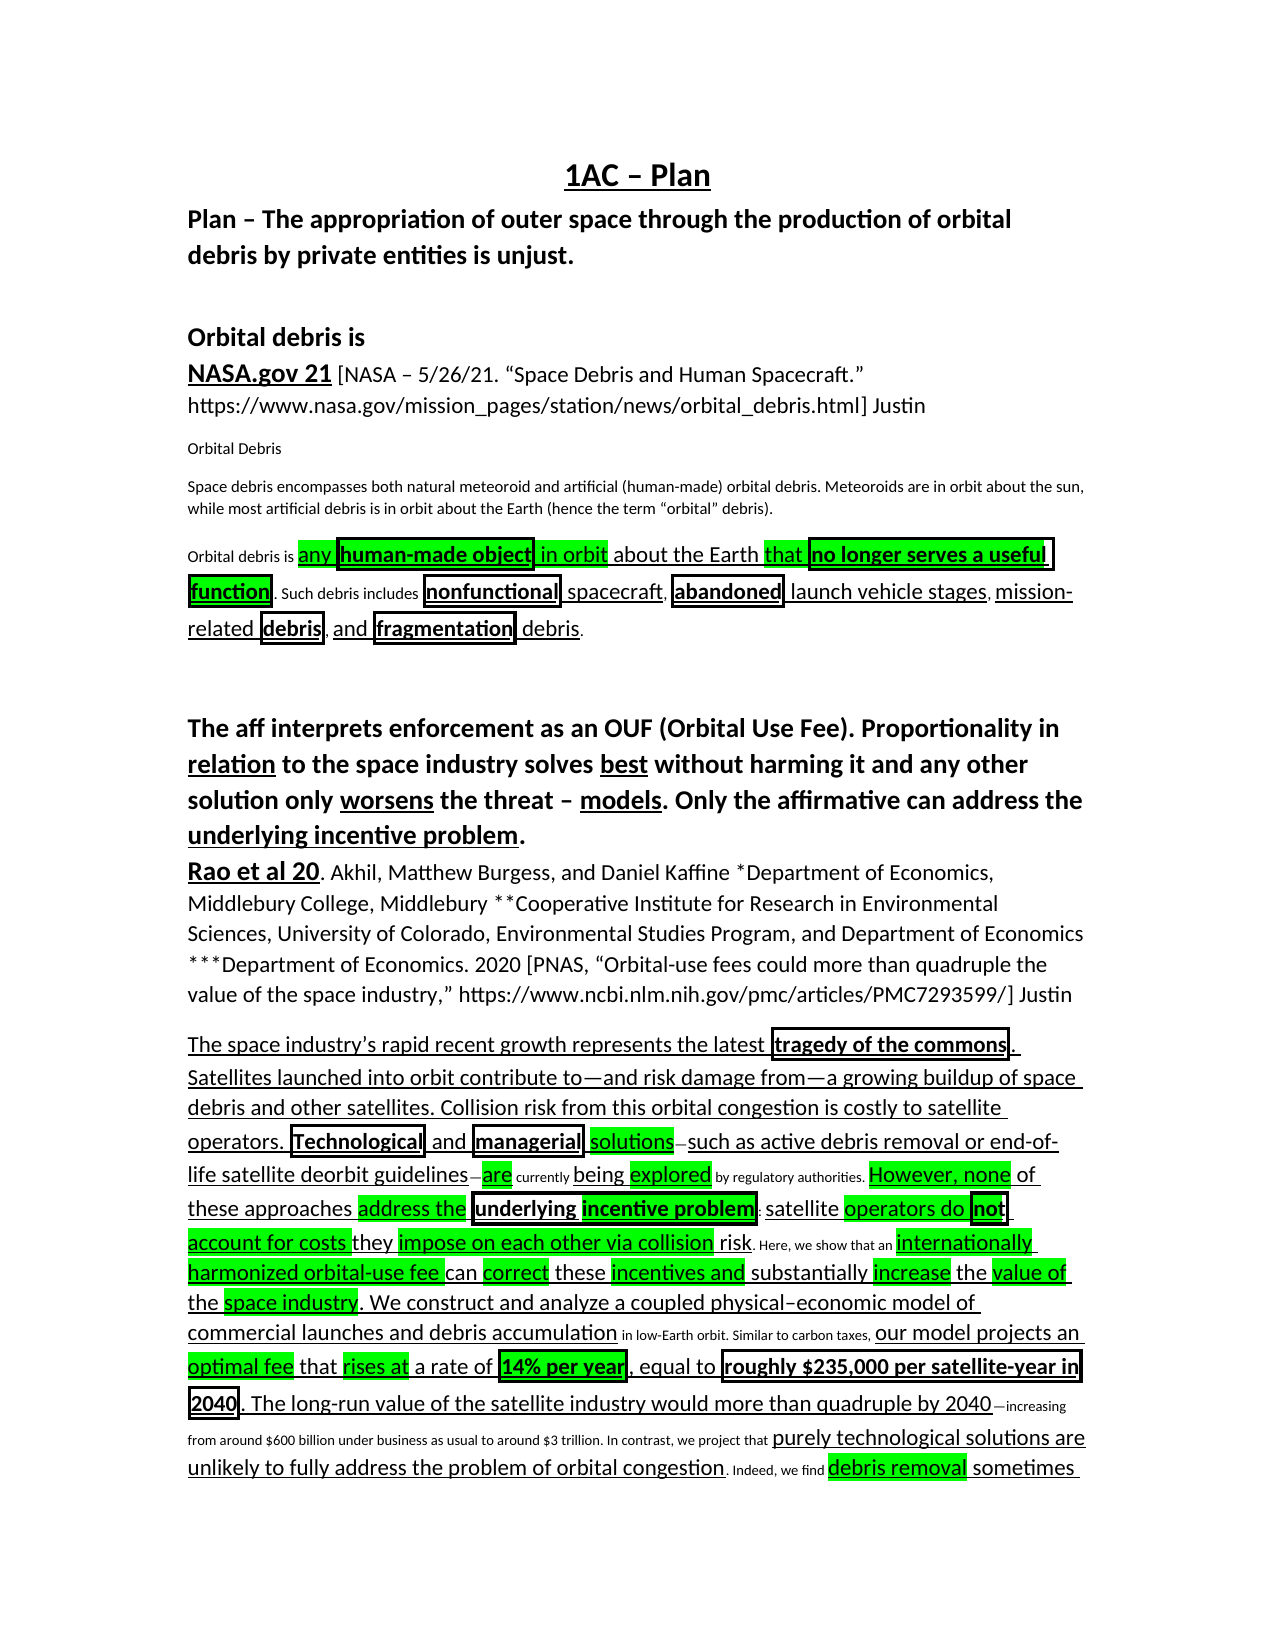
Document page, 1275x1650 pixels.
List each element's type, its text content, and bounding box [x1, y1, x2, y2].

text Space debris encompasses both natural meteoroid and artificial (human-made) orbital debris. Meteoroids are in orbit about the sun, while most artificial debris is in orbit about the Earth (hence the term “orbital” debris). [187, 477, 1087, 519]
text NASA.gov 21 [NASA – 5/26/21. “Space Debris and Human Spacecraft.” https://www.nasa.gov/mission_pages/station/news/orbital_debris.html] Justin [187, 356, 1087, 419]
text Rao et al 20. Akhil, Matthew Burgess, and Daniel Kaffine *Department of Economics, Middlebury College, Middlebury **Cooperative Institute for Research in Environmental Sciences, University of Colorado, Environmental Studies Program, and Department of Economics ***Department of Economics. 2020 [PNAS, “Orbital-use fees could more than quadruple the value of the space industry,” https://www.ncbi.nlm.nih.gov/pmc/articles/PMC7293599/] Justin [187, 854, 1087, 1008]
subtitle Plan – The appropriation of outer space through the production of orbital debris by private entities is unjust. [187, 202, 1087, 271]
text Orbital Debris [187, 438, 1087, 458]
subtitle Orbital debris is [187, 320, 1087, 353]
text Orbital debris is any human-made object in orbit about the Earth that no longer serves a useful function. Such debris includes nonfunctional spacecraft, abandoned launch vehicle stages, mission-related debris, and fragmentation debris. [187, 537, 1087, 645]
subtitle The aff interprets enforcement as an OUF (Orbital Use Fee). Proportionality in relation to the space industry solves best without harming it and any other solution only worsens the threat – models. Only the affirmative can address the underlying incentive problem. [187, 712, 1087, 851]
subtitle 1AC – Plan [187, 154, 1087, 195]
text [187, 1027, 1087, 1481]
